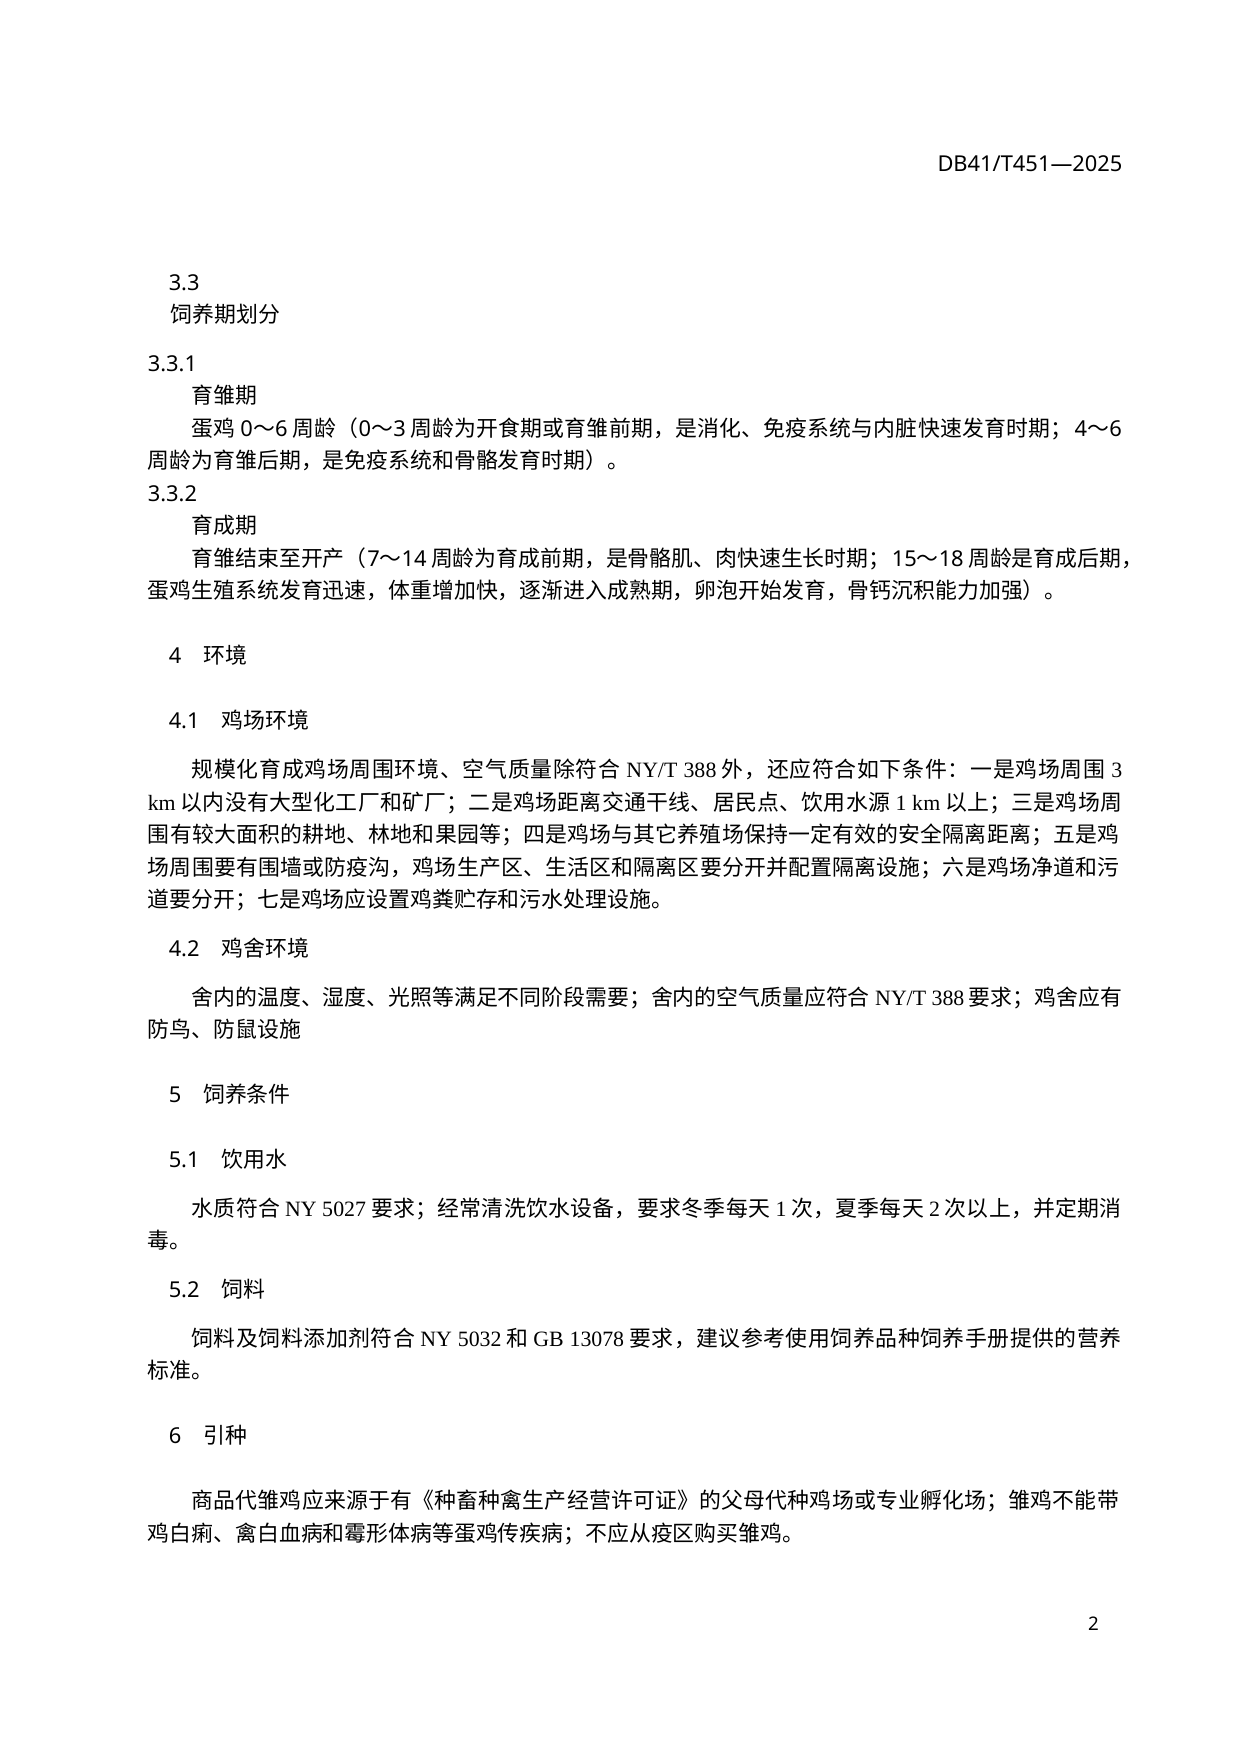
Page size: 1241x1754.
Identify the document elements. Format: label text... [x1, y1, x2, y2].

text 饲料及饲料添加剂符合NY 5032和GB 13078要求，建议参考使用饲养品种饲养手册提供的营养标准。 [148, 1321, 1122, 1386]
text 育雏结束至开产（7～14周龄为育成前期，是骨骼肌、肉快速生长时期；15～18周龄是育成后期，蛋鸡生殖系统发育迅速，体重增加快，逐渐进入成熟期，卵泡开始发育，骨钙沉积能力加强）。 [148, 541, 1122, 606]
text 饲养期划分 [148, 264, 1122, 329]
text 蛋鸡0～6周龄（0～3周龄为开食期或育雏前期，是消化、免疫系统与内脏快速发育时期；4～6周龄为育雏后期，是免疫系统和骨骼发育时期）。 [148, 411, 1122, 476]
text 舍内的温度、湿度、光照等满足不同阶段需要；舍内的空气质量应符合NY/T 388要求；鸡舍应有防鸟、防鼠设施 [148, 979, 1122, 1044]
text 育成期 [148, 476, 1122, 541]
text 引种 [148, 1418, 1122, 1451]
text 鸡场环境 [148, 703, 1122, 736]
text 水质符合NY 5027要求；经常清洗饮水设备，要求冬季每天1次，夏季每天2次以上，并定期消毒。 [148, 1191, 1122, 1256]
text 育雏期 [148, 346, 1122, 411]
text 环境 [148, 638, 1122, 671]
text 饮用水 [148, 1142, 1122, 1174]
text 商品代雏鸡应来源于有《种畜种禽生产经营许可证》的父母代种鸡场或专业孵化场；雏鸡不能带鸡白痢、禽白血病和霉形体病等蛋鸡传疾病；不应从疫区购买雏鸡。 [148, 1483, 1122, 1548]
text 鸡舍环境 [148, 931, 1122, 963]
text 饲料 [148, 1272, 1122, 1304]
text 饲养条件 [148, 1077, 1122, 1109]
text 规模化育成鸡场周围环境、空气质量除符合NY/T 388外，还应符合如下条件：一是鸡场周围3 km以内没有大型化工厂和矿厂；二是鸡场距离交通干线、居民点、饮用水源1 km以上；三是鸡场周围有较大面积的耕地、林地和果园等；四是鸡场与其它养殖场保持一定有效的安全隔离距离；五是鸡场周围要有围墙或防疫沟，鸡场生产区、生活区和隔离区要分开并配置隔离设施；六是鸡场净道和污道要分开；七是鸡场应设置鸡粪贮存和污水处理设施。 [148, 752, 1122, 914]
